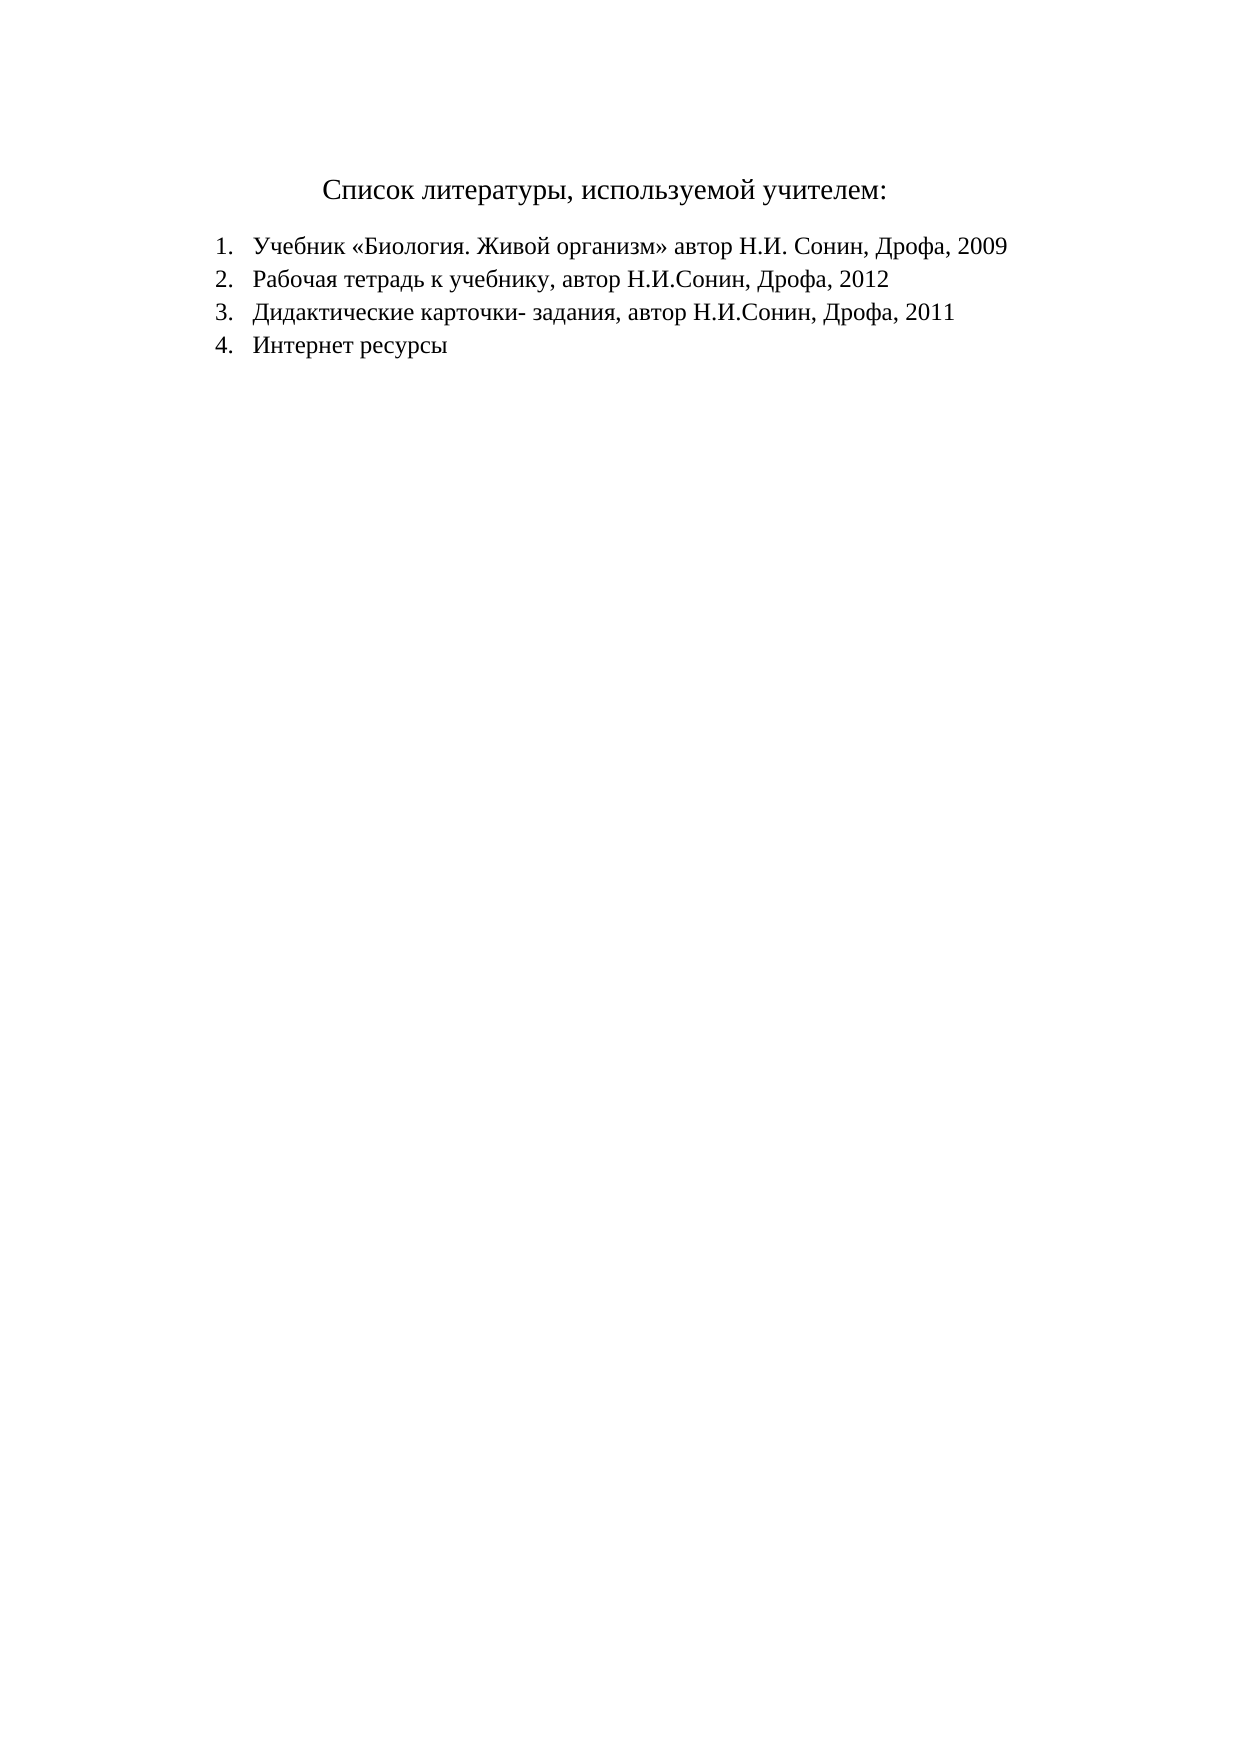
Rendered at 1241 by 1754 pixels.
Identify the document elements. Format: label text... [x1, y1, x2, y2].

list Рабочая тетрадь к учебнику, автор Н.И.Сонин, Дрофа, 2012 [215, 264, 1152, 293]
list Дидактические карточки- задания, автор Н.И.Сонин, Дрофа, 2011 [215, 297, 1152, 326]
list Учебник «Биология. Живой организм» автор Н.И. Сонин, Дрофа, 2009 [215, 231, 1152, 260]
text Список литературы, используемой учителем: [177, 172, 1152, 206]
list Интернет ресурсы [215, 330, 1152, 359]
